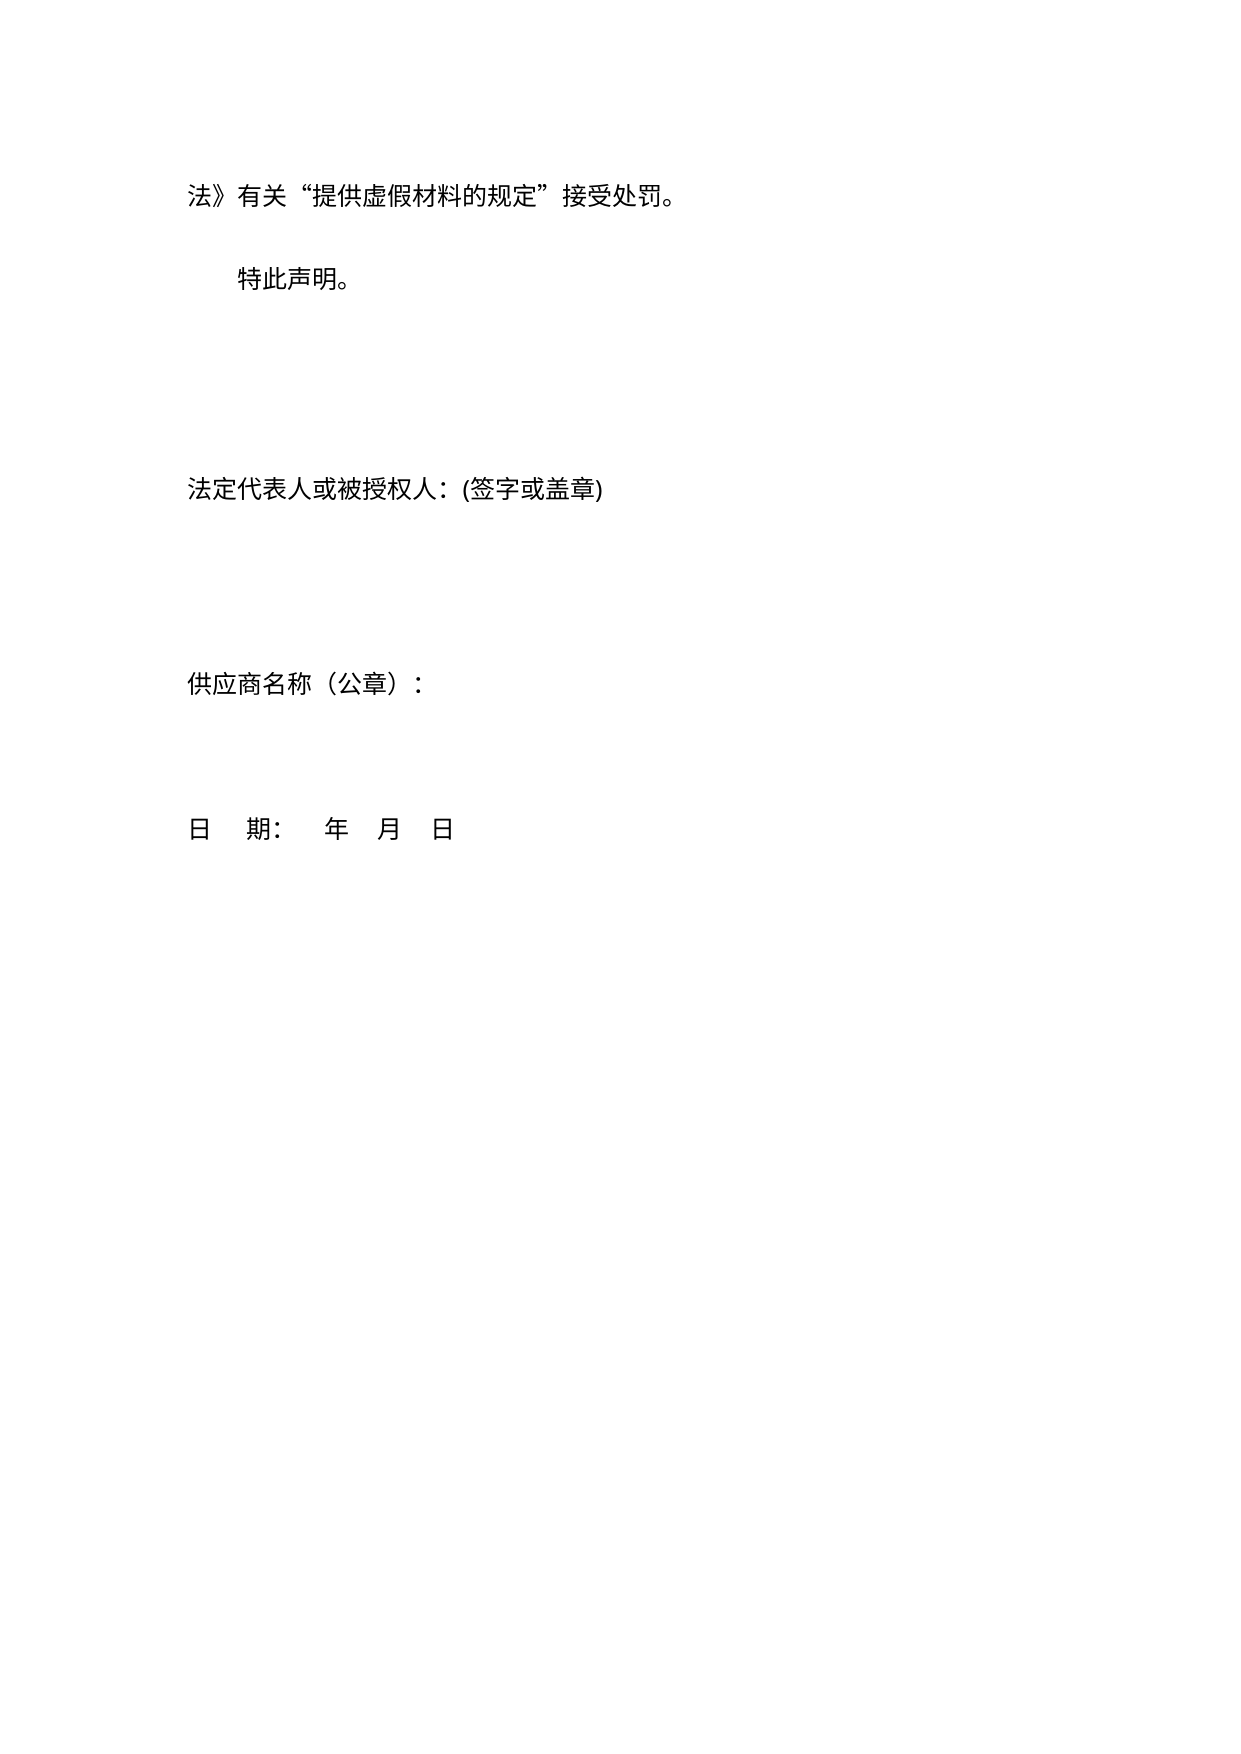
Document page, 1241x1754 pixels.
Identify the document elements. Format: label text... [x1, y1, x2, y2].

text 供应商名称（公章）： [187, 650, 1053, 715]
text 特此声明。 [187, 245, 1053, 310]
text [187, 162, 1053, 227]
text 法定代表人或被授权人：(签字或盖章) [187, 455, 1053, 520]
text 日 期： 年 月 日 [187, 810, 1053, 846]
